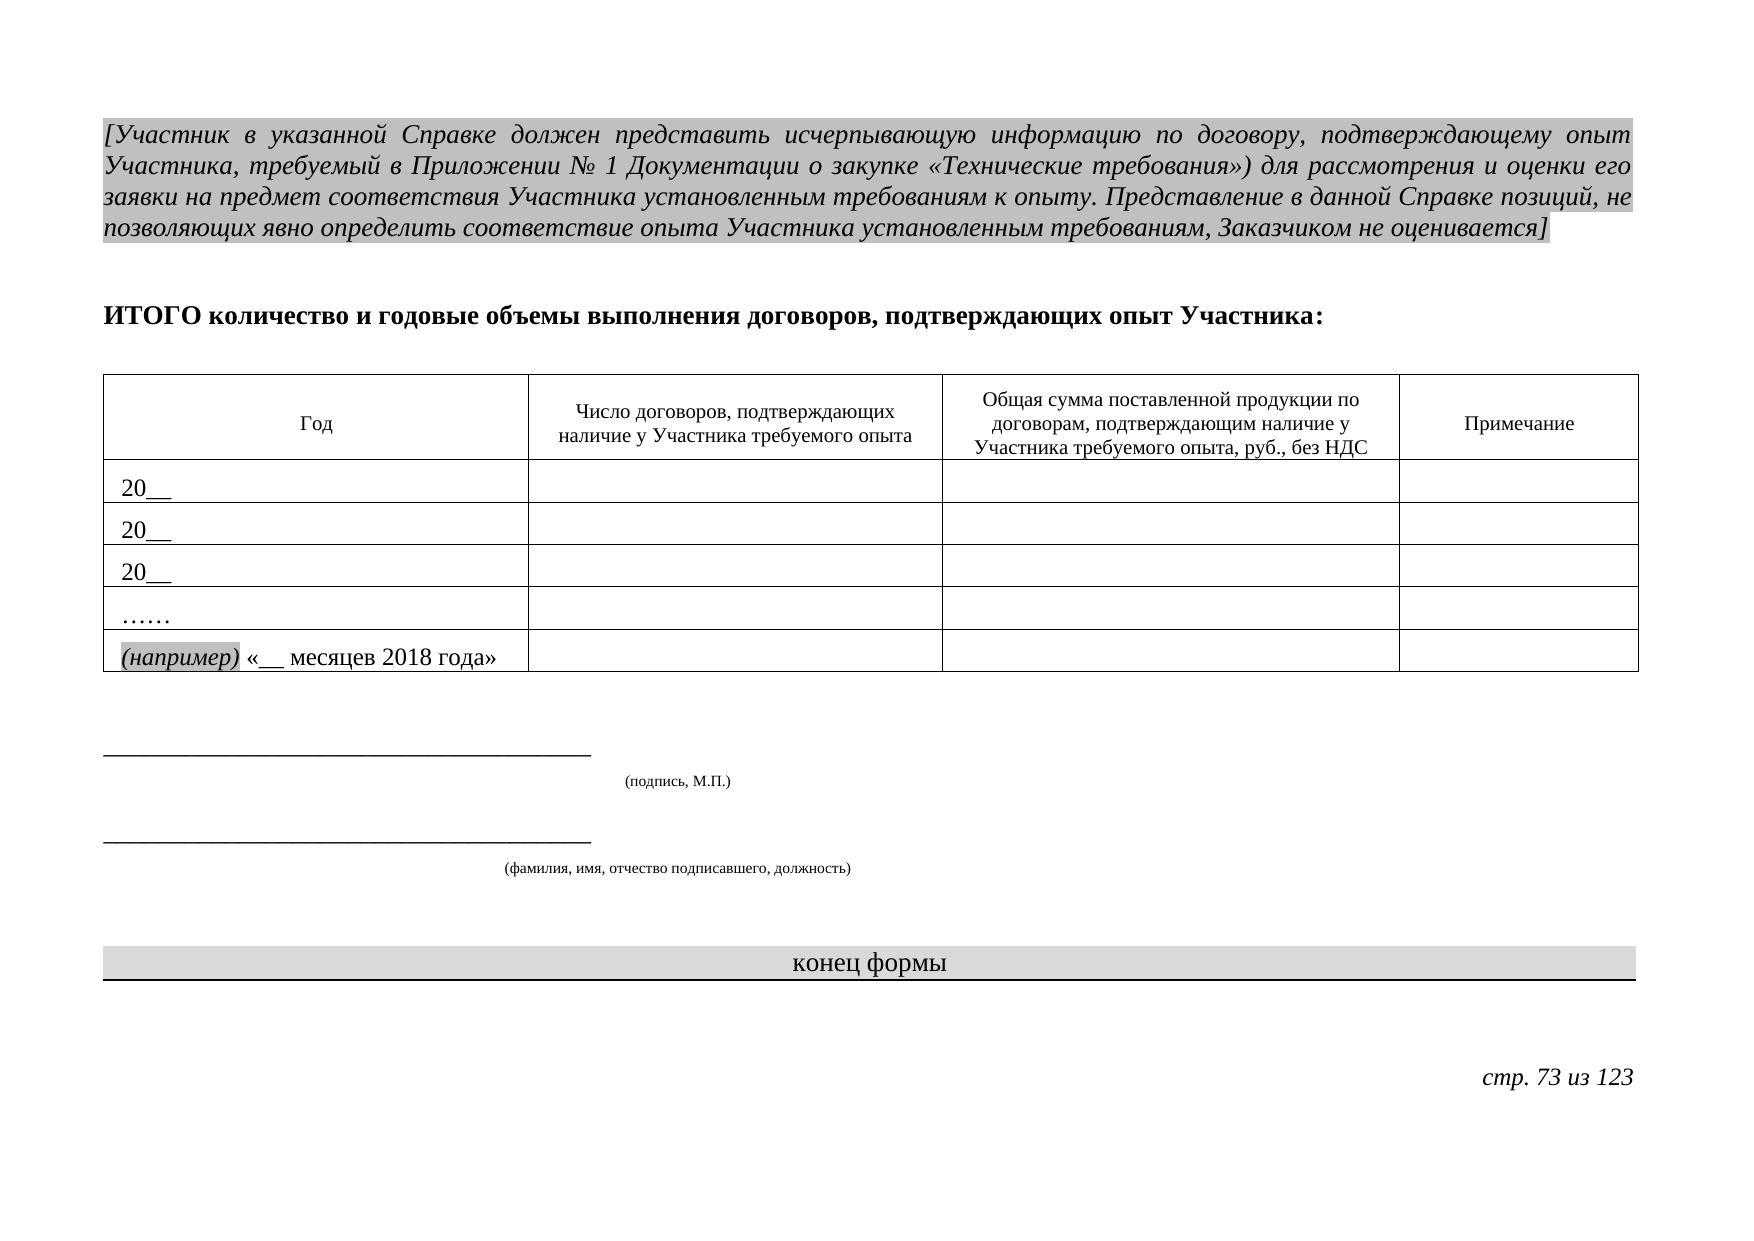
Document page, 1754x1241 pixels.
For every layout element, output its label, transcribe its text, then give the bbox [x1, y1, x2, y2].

table_cell [529, 545, 942, 586]
table_cell [1400, 460, 1638, 502]
table_cell [943, 630, 1399, 671]
table_cell …… [104, 587, 528, 628]
table_cell 20__ [104, 545, 528, 586]
table_cell 20__ [104, 460, 528, 502]
table_cell [529, 587, 942, 628]
table_cell [529, 630, 942, 671]
text (фамилия, имя, отчество подписавшего, должность) [103, 859, 1252, 890]
table_cell [1400, 545, 1638, 586]
table_cell 20__ [104, 503, 528, 544]
table_header Число договоров, подтверждающих наличие у Участника требуемого опыта [529, 375, 942, 459]
table_header Общая сумма поставленной продукции по договорам, подтверждающим наличие у Участника требуемого опыта, руб., без НДС [943, 375, 1399, 459]
table_header Год [104, 375, 528, 459]
table_cell [943, 545, 1399, 586]
table_cell [943, 460, 1399, 502]
text ИТОГО количество и годовые объемы выполнения договоров, подтверждающих опыт Участника: [103, 299, 1636, 330]
table_cell [529, 460, 942, 502]
text конец формы [103, 946, 1636, 979]
table_header Примечание [1400, 375, 1638, 459]
text (подпись, М.П.) [103, 772, 1252, 803]
table_cell [1400, 587, 1638, 628]
table_cell [943, 587, 1399, 628]
table_cell [1400, 503, 1638, 544]
table_cell (например) «__ месяцев 2018 года» [104, 630, 528, 671]
table_cell [1400, 630, 1638, 671]
text ____________________________________ [103, 728, 1636, 759]
table_cell [529, 503, 942, 544]
text ____________________________________ [103, 815, 1636, 846]
table_cell [943, 503, 1399, 544]
